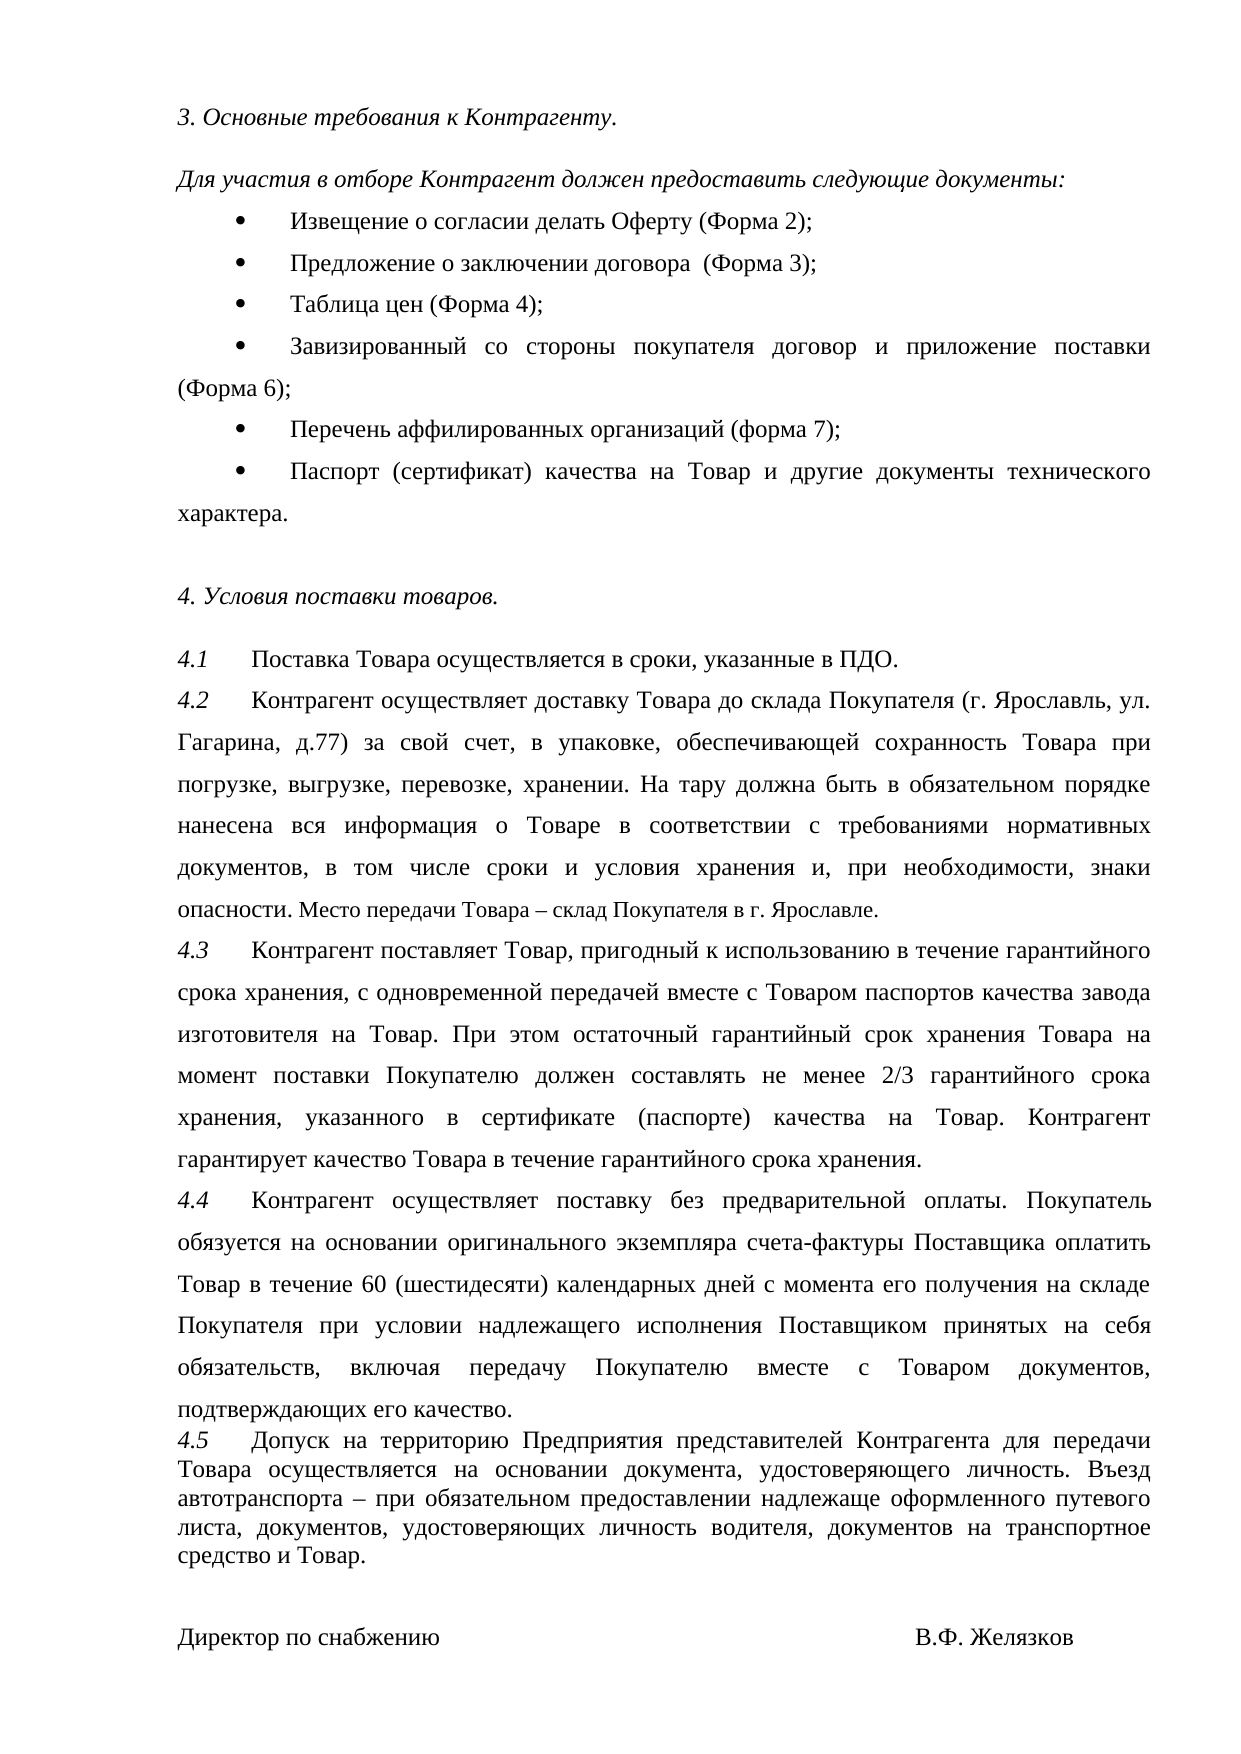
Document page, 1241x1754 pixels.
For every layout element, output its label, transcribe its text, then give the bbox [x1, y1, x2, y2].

list Предложение о заключении договора (Форма 3); [177, 238, 1152, 279]
list Перечень аффилированных организаций (форма 7); [177, 404, 1152, 446]
list Таблица цен (Форма 4); [177, 279, 1152, 321]
text 4. Условия поставки товаров. [177, 571, 1152, 613]
text Для участия в отборе Контрагент должен предоставить следующие документы: [177, 154, 1152, 196]
text 4.1 Поставка Товара осуществляется в сроки, указанные в ПДО. [177, 634, 1152, 675]
text 4.5 Допуск на территорию Предприятия представителей Контрагента для передачи Товара осуществляется на основании документа, удостоверяющего личность. Въезд автотранспорта – при обязательном предоставлении надлежаще оформленного путевого листа, документов, удостоверяющих личность водителя, документов на транспортное средство и Товар. [177, 1425, 1152, 1569]
text 4.3 Контрагент поставляет Товар, пригодный к использованию в течение гарантийного срока хранения, с одновременной передачей вместе с Товаром паспортов качества завода изготовителя на Товар. При этом остаточный гарантийный срок хранения Товара на момент поставки Покупателю должен составлять не менее 2/3 гарантийного срока хранения, указанного в сертификате (паспорте) качества на Товар. Контрагент гарантирует качество Товара в течение гарантийного срока хранения. [177, 925, 1152, 1175]
list Извещение о согласии делать Оферту (Форма 2); [177, 196, 1152, 238]
text Директор по снабжению В.Ф. Желязков [177, 1622, 1152, 1651]
text 4.4 Контрагент осуществляет поставку без предварительной оплаты. Покупатель обязуется на основании оригинального экземпляра счета-фактуры Поставщика оплатить Товар в течение 60 (шестидесяти) календарных дней с момента его получения на складе Покупателя при условии надлежащего исполнения Поставщиком принятых на себя обязательств, включая передачу Покупателю вместе с Товаром документов, подтверждающих его качество. [177, 1175, 1152, 1425]
text 4.2 Контрагент осуществляет доставку Товара до склада Покупателя (г. Ярославль, ул. Гагарина, д.77) за свой счет, в упаковке, обеспечивающей сохранность Товара при погрузке, выгрузке, перевозке, хранении. На тару должна быть в обязательном порядке нанесена вся информация о Товаре в соответствии с требованиями нормативных документов, в том числе сроки и условия хранения и, при необходимости, знаки опасности. Место передачи Товара – склад Покупателя в г. Ярославле. [177, 675, 1152, 925]
text 3. Основные требования к Контрагенту. [177, 92, 1152, 134]
list Паспорт (сертификат) качества на Товар и другие документы технического характера. [177, 446, 1152, 529]
list Завизированный со стороны покупателя договор и приложение поставки (Форма 6); [177, 321, 1152, 404]
